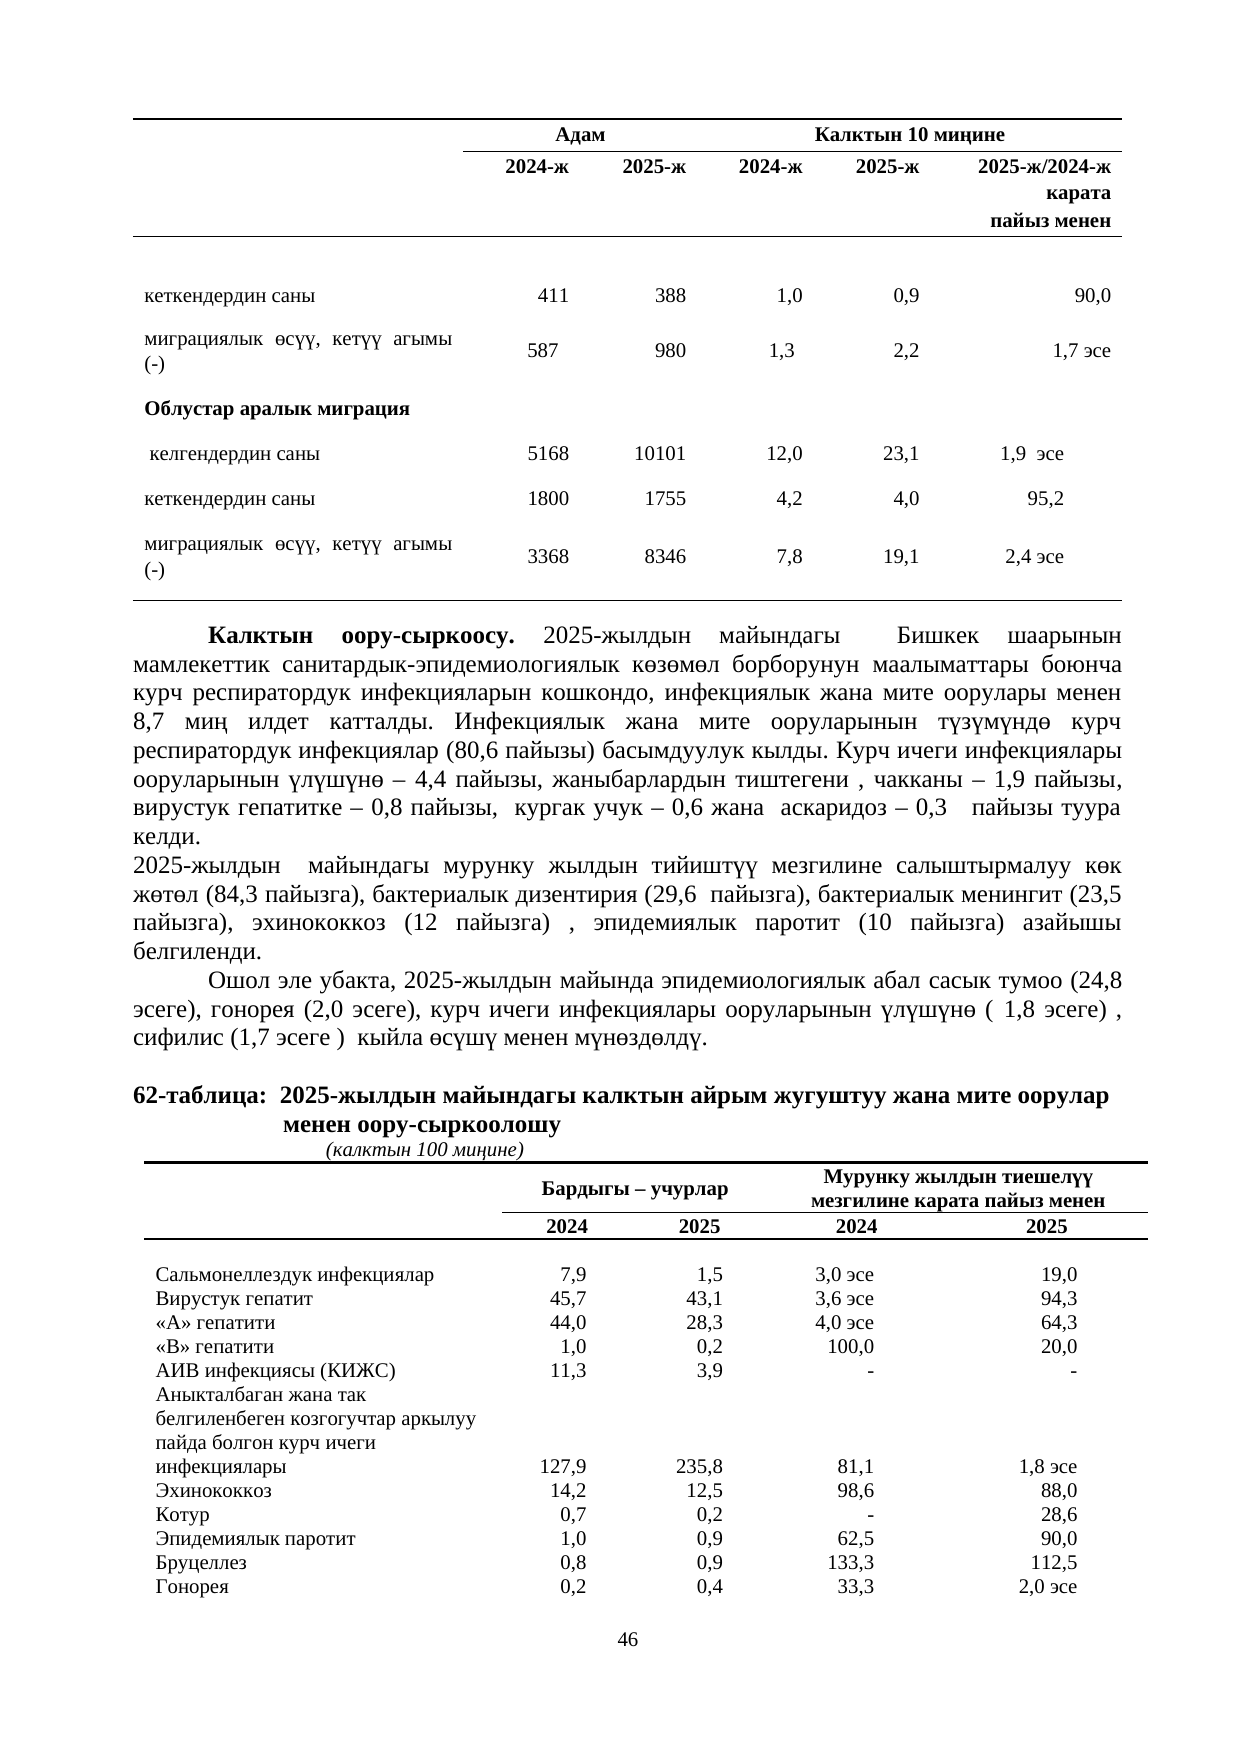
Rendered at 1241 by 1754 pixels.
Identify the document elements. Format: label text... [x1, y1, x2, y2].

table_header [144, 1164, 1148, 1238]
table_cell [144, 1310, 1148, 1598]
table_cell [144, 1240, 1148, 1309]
text Ошол эле убакта, 2025-жылдын майында эпидемиологиялык абал сасык тумоо (24,8 эсеге), гонорея (2,0 эсеге), курч ичеги инфекциялары ооруларынын үлүшүнө ( 1,8 эсеге) , сифилис (1,7 эсеге ) кыйла өсүшү менен мүнөздөлдү. [133, 965, 1122, 1051]
text Калктын оору-сыркоосу. 2025-жылдын майындагы Бишкек шаарынын мамлекеттик санитардык-эпидемиологиялык көзөмөл борборунун маалыматтары боюнча курч респиратордук инфекцияларын кошкондо, инфекциялык жана мите оорулары менен 8,7 миң илдет катталды. Инфекциялык жана мите ооруларынын түзүмүндө курч респиратордук инфекциялар (80,6 пайызы) басымдуулук кылды. Курч ичеги инфекциялары ооруларынын үлүшүнө – 4,4 пайызы, жаныбарлардын тиштегени , чакканы – 1,9 пайызы, вирустук гепатитке – 0,8 пайызы, кургак учук – 0,6 жана аскаридоз – 0,3 пайызы туура келди. [133, 620, 1122, 850]
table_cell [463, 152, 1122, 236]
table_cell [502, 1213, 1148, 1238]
text 2025-жылдын майындагы мурунку жылдын тийиштүү мезгилине салыштырмалуу көк жөтөл (84,3 пайызга), бактериалык дизентирия (29,6 пайызга), бактериалык менингит (23,5 пайызга), эхинококкоз (12 пайызга) , эпидемиялык паротит (10 пайызга) азайышы белгиленди. [133, 850, 1122, 965]
text менен оору-сыркоолошу [133, 1109, 1122, 1137]
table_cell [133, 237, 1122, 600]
text (калктын 100 миңине) [133, 1137, 1122, 1161]
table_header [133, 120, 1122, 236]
text 62-таблица: 2025-жылдын майындагы калктын айрым жугуштуу жана мите оорулар [133, 1080, 1122, 1109]
